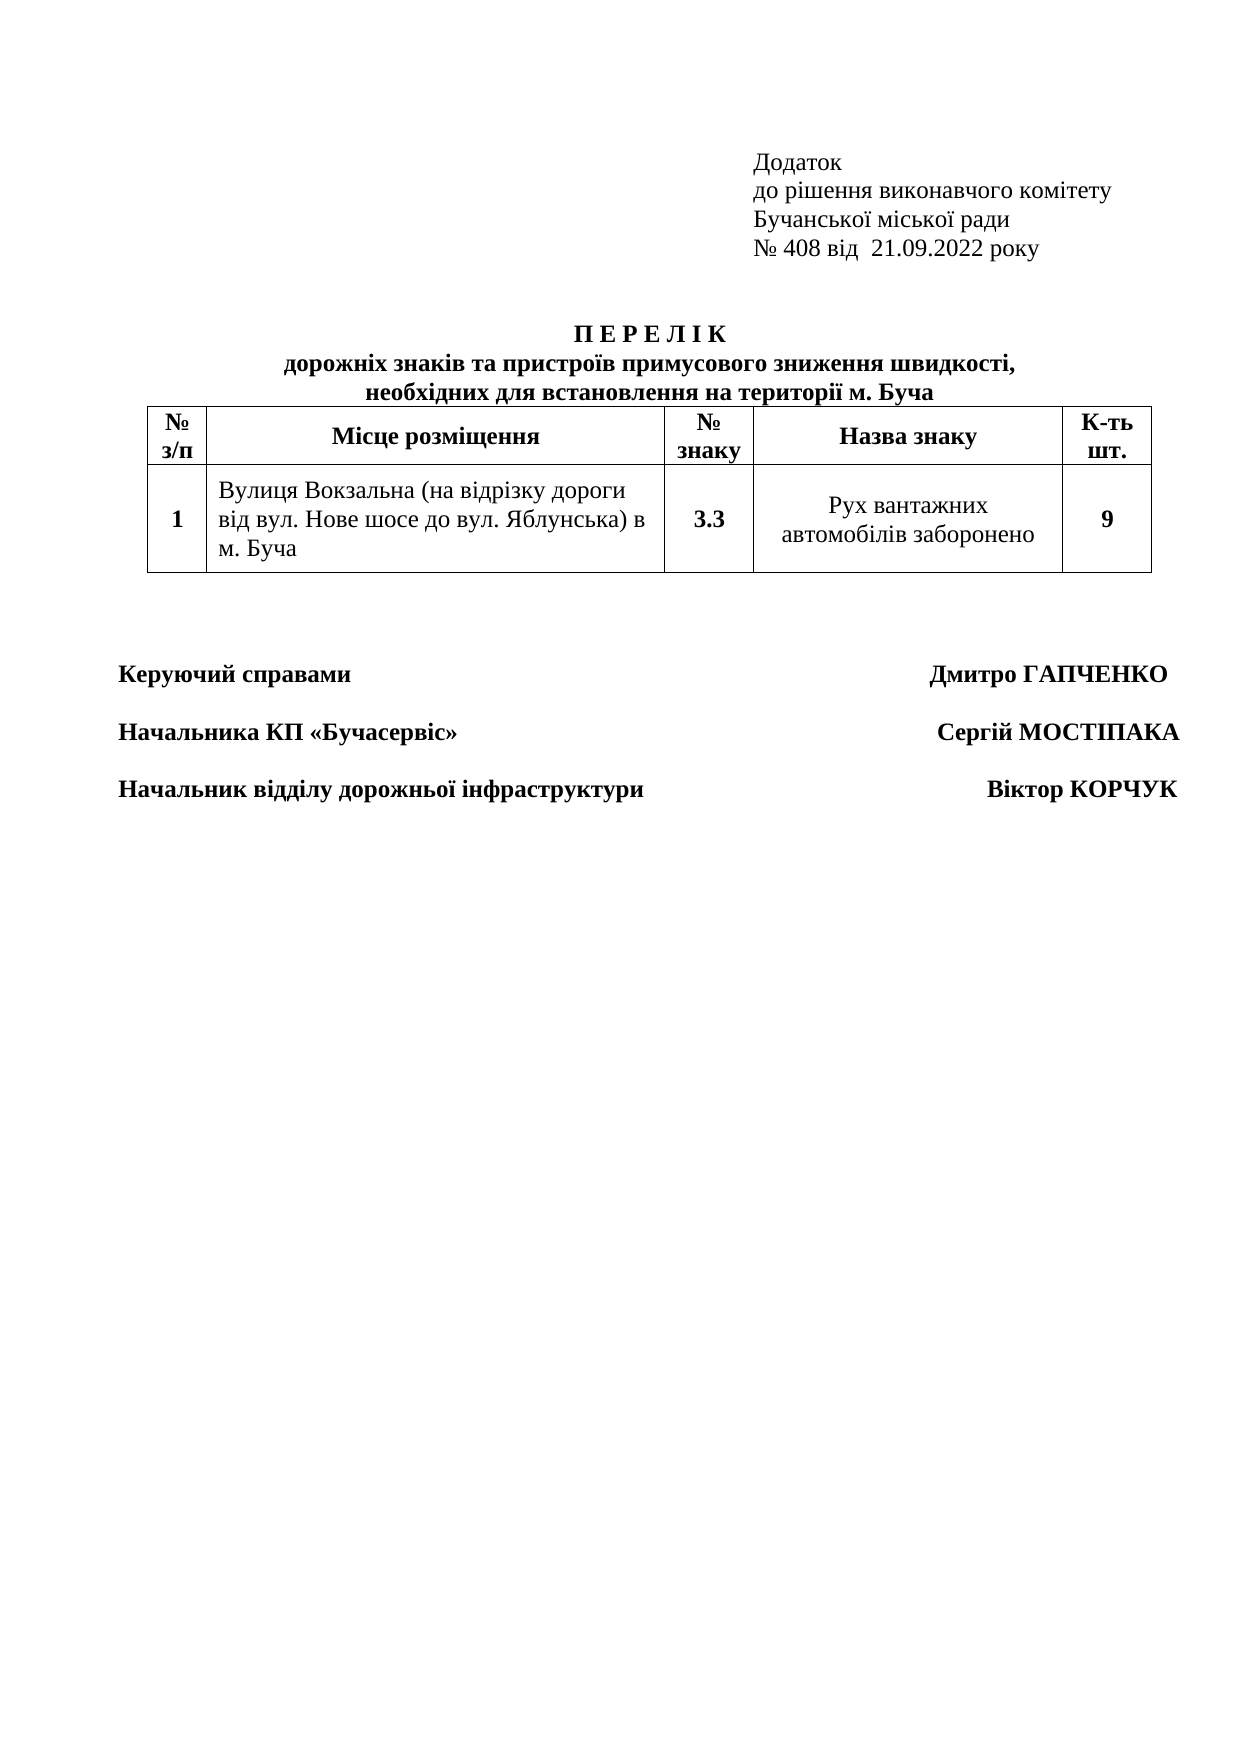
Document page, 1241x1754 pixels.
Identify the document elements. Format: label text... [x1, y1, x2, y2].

table_cell Вулиця Вокзальна (на відрізку дороги від вул. Нове шосе до вул. Яблунська) в м. Буча [207, 465, 664, 572]
text Додаток до рішення виконавчого комітету Бучанської міської ради № 408 від 21.09.2022 року [753, 147, 1181, 262]
text необхідних для встановлення на території м. Буча [118, 377, 1181, 406]
table_header К-ть шт. [1063, 407, 1151, 464]
table_header № з/п [148, 407, 206, 464]
text П Е Р Е Л І К [118, 319, 1181, 348]
table_cell 9 [1063, 465, 1151, 572]
text Начальника КП «Бучасервіс» Сергій МОСТІПАКА [118, 717, 1181, 746]
text Керуючий справами Дмитро ГАПЧЕНКО [118, 659, 1181, 688]
text дорожніх знаків та пристроїв примусового зниження швидкості, [118, 348, 1181, 377]
table_cell Рух вантажних автомобілів заборонено [754, 465, 1062, 572]
table_cell 1 [148, 465, 206, 572]
text Начальник відділу дорожньої інфраструктури Віктор КОРЧУК [118, 774, 1181, 803]
table_cell 3.3 [665, 465, 753, 572]
table_header № знаку [665, 407, 753, 464]
table_header Місце розміщення [207, 407, 664, 464]
table_header Назва знаку [754, 407, 1062, 464]
